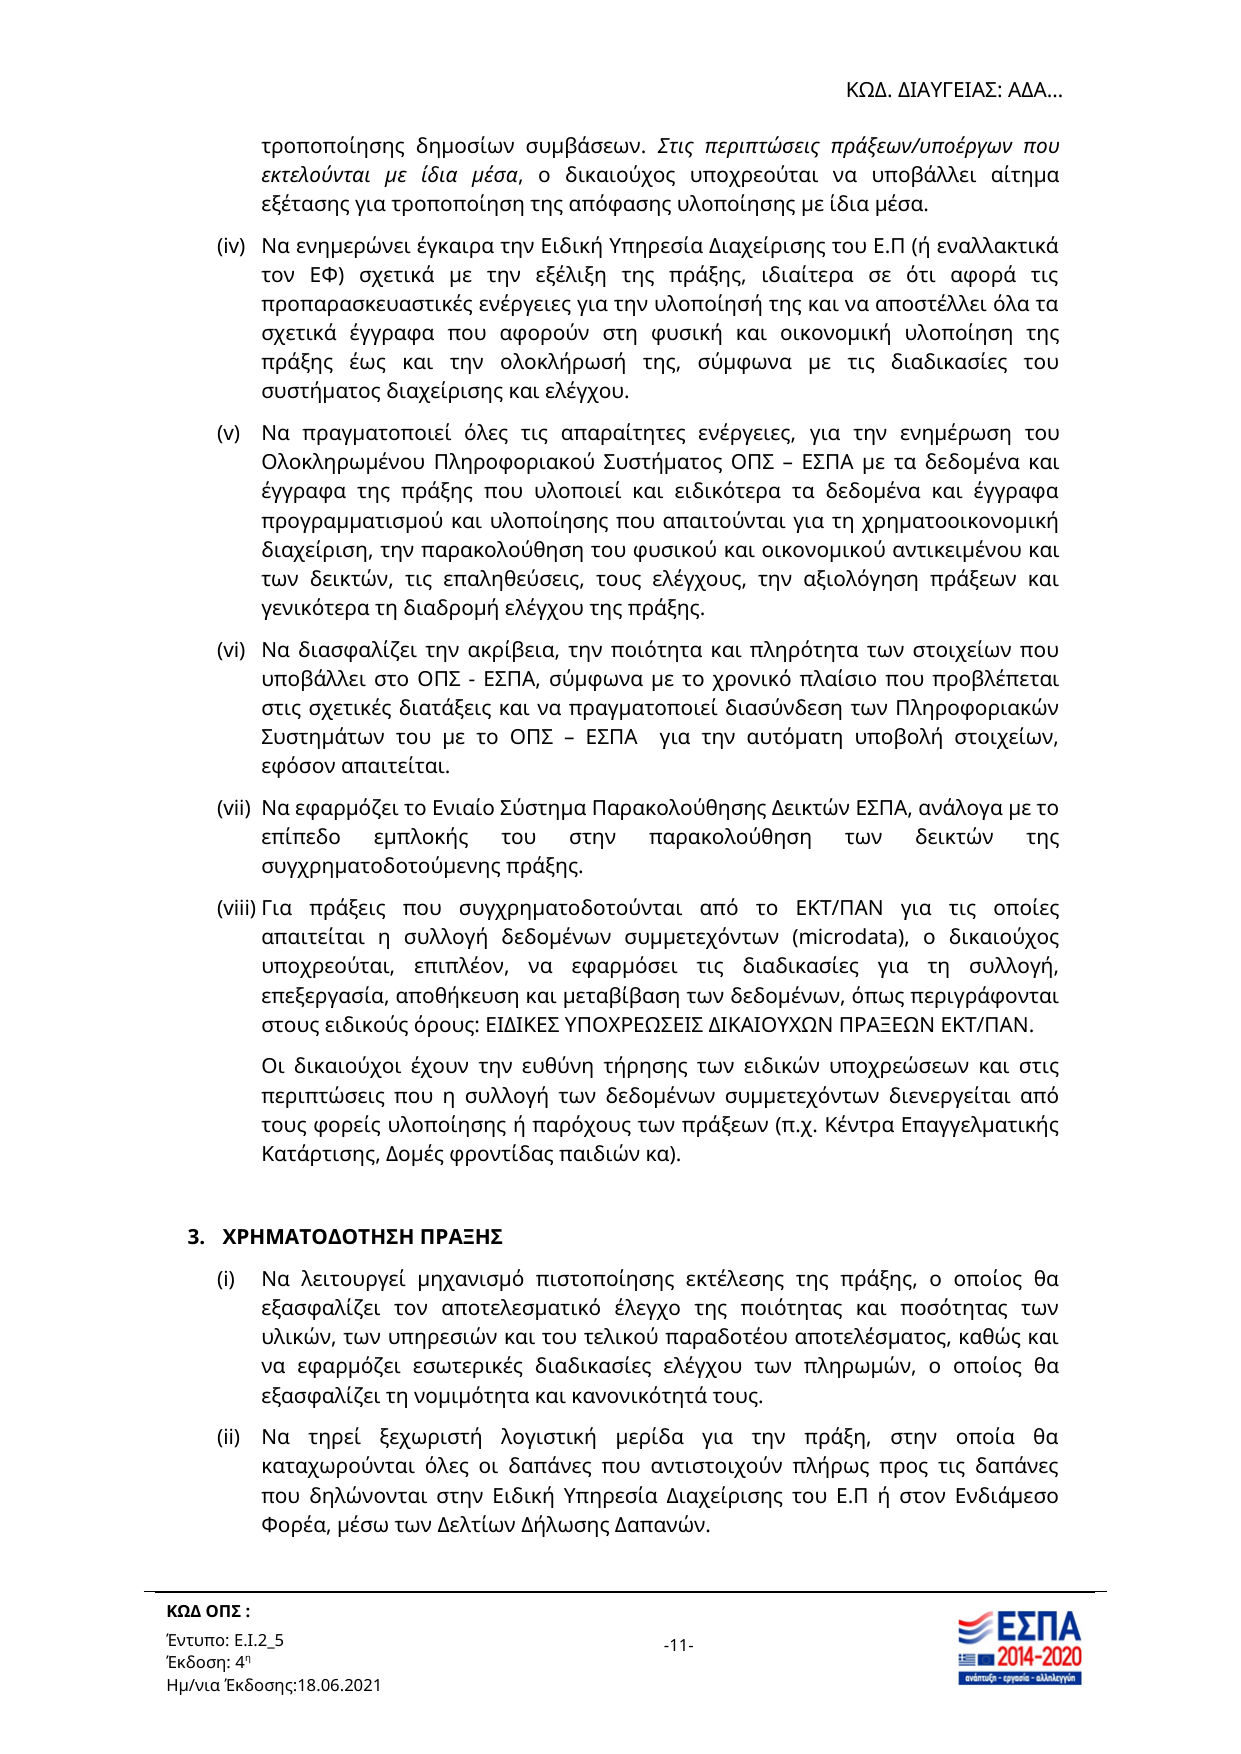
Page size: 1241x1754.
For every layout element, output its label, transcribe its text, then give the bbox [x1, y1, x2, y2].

picture [955, 1609, 1085, 1687]
list Να λειτουργεί μηχανισμό πιστοποίησης εκτέλεσης της πράξης, ο οποίος θα εξασφαλίζει τον αποτελεσματικό έλεγχο της ποιότητας και ποσότητας των υλικών, των υπηρεσιών και του τελικού παραδοτέου αποτελέσματος, καθώς και να εφαρμόζει εσωτερικές διαδικασίες ελέγχου των πληρωμών, ο οποίος θα εξασφαλίζει τη νομιμότητα και κανονικότητά τους. [217, 1263, 1060, 1409]
list Να τηρεί ξεχωριστή λογιστική μερίδα για την πράξη, στην οποία θα καταχωρούνται όλες οι δαπάνες που αντιστοιχούν πλήρως προς τις δαπάνες που δηλώνονται στην Ειδική Υπηρεσία Διαχείρισης του Ε.Π ή στον Ενδιάμεσο Φορέα, μέσω των Δελτίων Δήλωσης Δαπανών. [217, 1422, 1060, 1538]
text Οι δικαιούχοι έχουν την ευθύνη τήρησης των ειδικών υποχρεώσεων και στις περιπτώσεις που η συλλογή των δεδομένων συμμετεχόντων διενεργείται από τους φορείς υλοποίησης ή παρόχους των πράξεων (π.χ. Κέντρα Επαγγελματικής Κατάρτισης, Δομές φροντίδας παιδιών κα). [261, 1051, 1060, 1167]
list ΧΡΗΜΑΤΟΔΟΤΗΣΗ ΠΡΑΞΗΣ [187, 1222, 1060, 1251]
list Να ενημερώνει έγκαιρα την Ειδική Υπηρεσία Διαχείρισης του Ε.Π (ή εναλλακτικά τον ΕΦ) σχετικά με την εξέλιξη της πράξης, ιδιαίτερα σε ότι αφορά τις προπαρασκευαστικές ενέργειες για την υλοποίησή της και να αποστέλλει όλα τα σχετικά έγγραφα που αφορούν στη φυσική και οικονομική υλοποίηση της πράξης έως και την ολοκλήρωσή της, σύμφωνα με τις διαδικασίες του συστήματος διαχείρισης και ελέγχου. [217, 230, 1060, 405]
list Να εφαρμόζει το Ενιαίο Σύστημα Παρακολούθησης Δεικτών ΕΣΠΑ, ανάλογα με το επίπεδο εμπλοκής του στην παρακολούθηση των δεικτών της συγχρηματοδοτούμενης πράξης. [217, 792, 1060, 880]
list Να πραγματοποιεί όλες τις απαραίτητες ενέργειες, για την ενημέρωση του Ολοκληρωμένου Πληροφοριακού Συστήματος ΟΠΣ – ΕΣΠΑ με τα δεδομένα και έγγραφα της πράξης που υλοποιεί και ειδικότερα τα δεδομένα και έγγραφα προγραμματισμού και υλοποίησης που απαιτούνται για τη χρηματοοικονομική διαχείριση, την παρακολούθηση του φυσικού και οικονομικού αντικειμένου και των δεικτών, τις επαληθεύσεις, τους ελέγχους, την αξιολόγηση πράξεων και γενικότερα τη διαδρομή ελέγχου της πράξης. [217, 417, 1060, 622]
list Για πράξεις που συγχρηματοδοτούνται από το ΕΚΤ/ΠΑΝ για τις οποίες απαιτείται η συλλογή δεδομένων συμμετεχόντων (microdata), ο δικαιούχος υποχρεούται, επιπλέον, να εφαρμόσει τις διαδικασίες για τη συλλογή, επεξεργασία, αποθήκευση και μεταβίβαση των δεδομένων, όπως περιγράφονται στους ειδικούς όρους: ΕΙΔΙΚΕΣ ΥΠΟΧΡΕΩΣΕΙΣ ΔΙΚΑΙΟΥΧΩΝ ΠΡΑΞΕΩΝ ΕΚΤ/ΠΑΝ. [217, 892, 1060, 1038]
list Να διασφαλίζει την ακρίβεια, την ποιότητα και πληρότητα των στοιχείων που υποβάλλει στο ΟΠΣ - ΕΣΠΑ, σύμφωνα με το χρονικό πλαίσιο που προβλέπεται στις σχετικές διατάξεις και να πραγματοποιεί διασύνδεση των Πληροφοριακών Συστημάτων του με το ΟΠΣ – ΕΣΠΑ για την αυτόματη υποβολή στοιχείων, εφόσον απαιτείται. [217, 634, 1060, 780]
